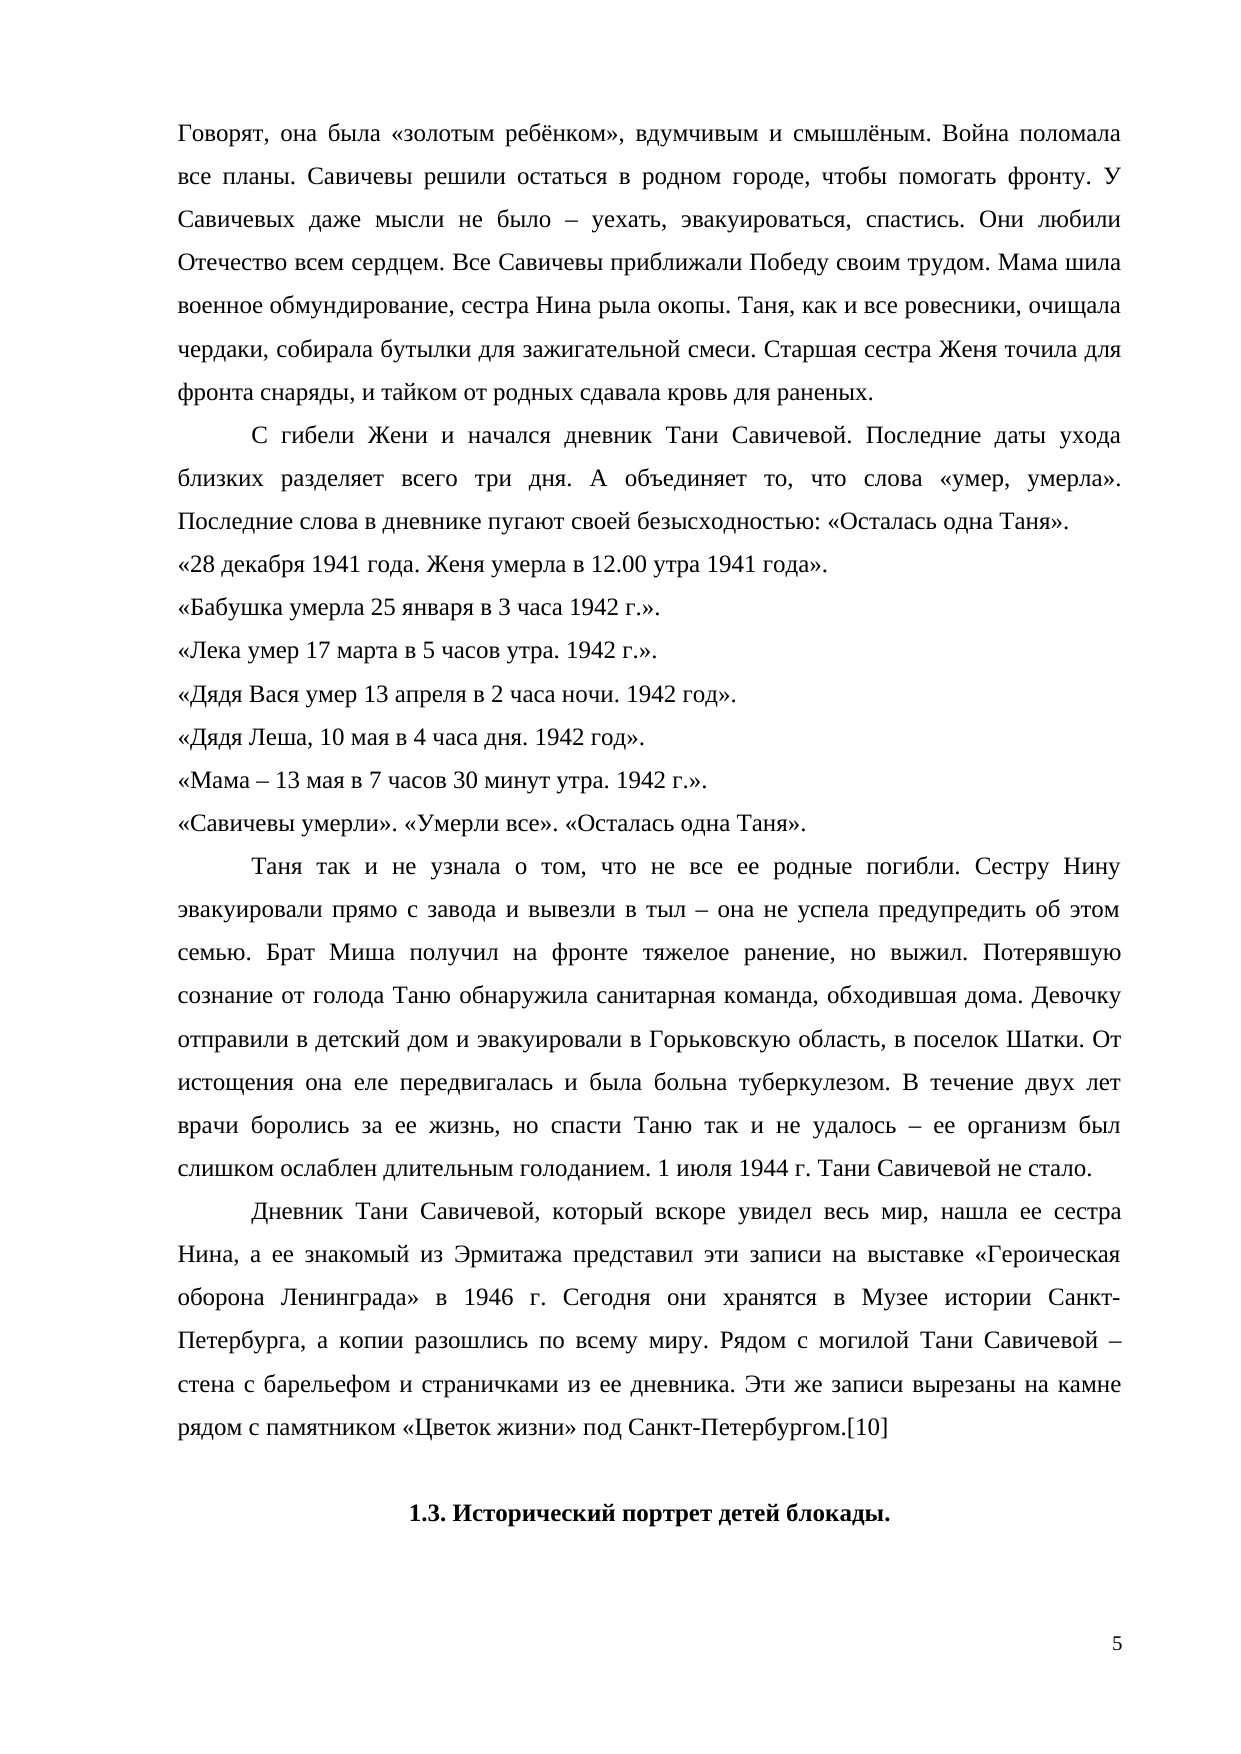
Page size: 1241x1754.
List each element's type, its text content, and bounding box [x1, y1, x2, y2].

text «Дядя Вася умер 13 апреля в 2 часа ночи. 1942 год». [177, 679, 1122, 707]
text «28 декабря 1941 года. Женя умерла в 12.00 утра 1941 года». [177, 549, 1122, 578]
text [177, 118, 1122, 406]
text 1.3. Исторический портрет детей блокады. [177, 1498, 1122, 1527]
text «Дядя Леша, 10 мая в 4 часа дня. 1942 год». [177, 722, 1122, 751]
text Дневник Тани Савичевой, который вскоре увидел весь мир, нашла ее сестра Нина, а ее знакомый из Эрмитажа представил эти записи на выставке «Героическая оборона Ленинграда» в 1946 г. Сегодня они хранятся в Музее истории Санкт-Петербурга, а копии разошлись по всему миру. Рядом с могилой Тани Савичевой – стена с барельефом и страничками из ее дневника. Эти же записи вырезаны на камне рядом с памятником «Цветок жизни» под Санкт-Петербургом.[10] [177, 1196, 1122, 1441]
text «Мама – 13 мая в 7 часов 30 минут утра. 1942 г.». [177, 765, 1122, 794]
text Таня так и не узнала о том, что не все ее родные погибли. Сестру Нину эвакуировали прямо с завода и вывезли в тыл – она не успела предупредить об этом семью. Брат Миша получил на фронте тяжелое ранение, но выжил. Потерявшую сознание от голода Таню обнаружила санитарная команда, обходившая дома. Девочку отправили в детский дом и эвакуировали в Горьковскую область, в поселок Шатки. От истощения она еле передвигалась и была больна туберкулезом. В течение двух лет врачи боролись за ее жизнь, но спасти Таню так и не удалось – ее организм был слишком ослаблен длительным голоданием. 1 июля 1944 г. Тани Савичевой не стало. [177, 851, 1122, 1182]
text «Лека умер 17 марта в 5 часов утра. 1942 г.». [177, 636, 1122, 664]
text «Савичевы умерли». «Умерли все». «Осталась одна Таня». [177, 808, 1122, 837]
text С гибели Жени и начался дневник Тани Савичевой. Последние даты ухода близких разделяет всего три дня. А объединяет то, что слова «умер, умерла». Последние слова в дневнике пугают своей безысходностью: «Осталась одна Таня». [177, 420, 1122, 535]
text «Бабушка умерла 25 января в 3 часа 1942 г.». [177, 592, 1122, 621]
